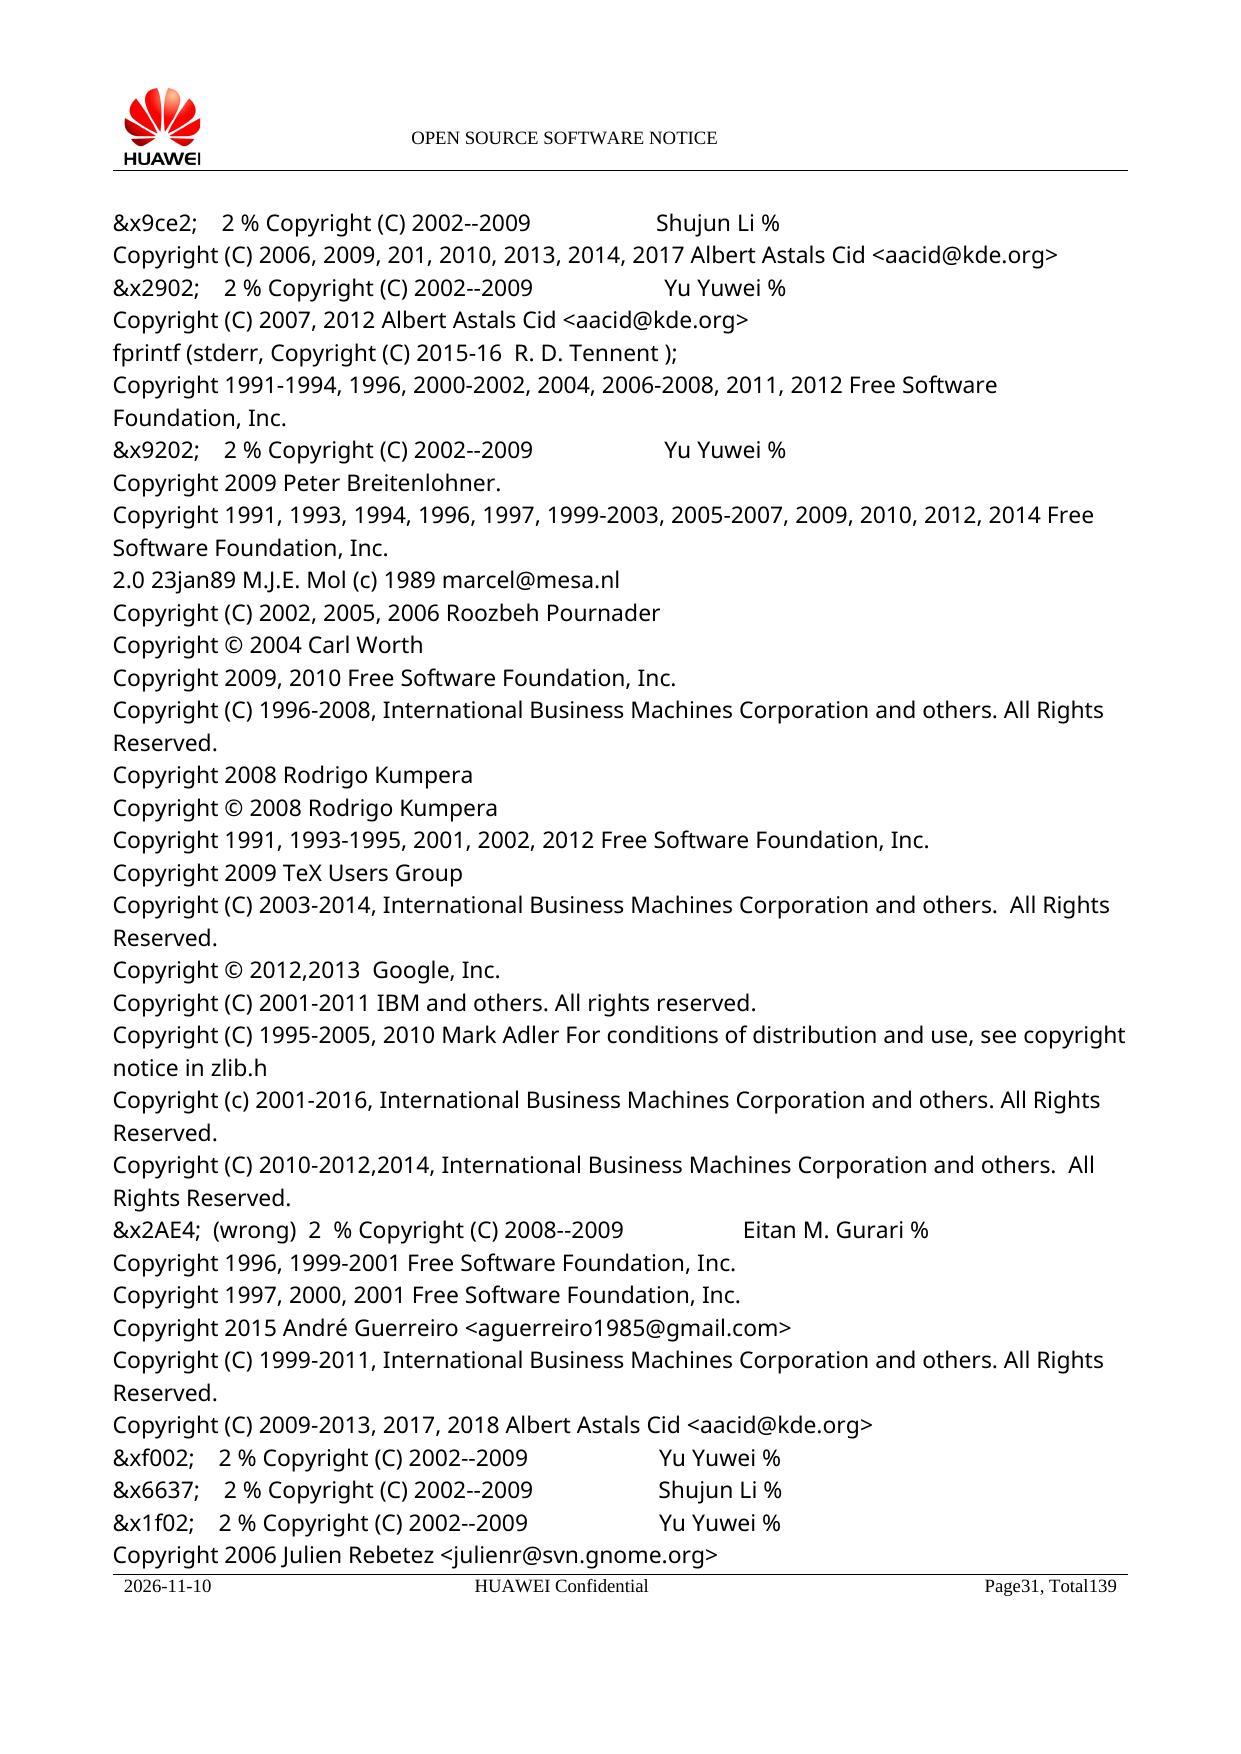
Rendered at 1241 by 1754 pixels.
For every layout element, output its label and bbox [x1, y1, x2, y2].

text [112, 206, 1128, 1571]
picture [124, 88, 201, 165]
